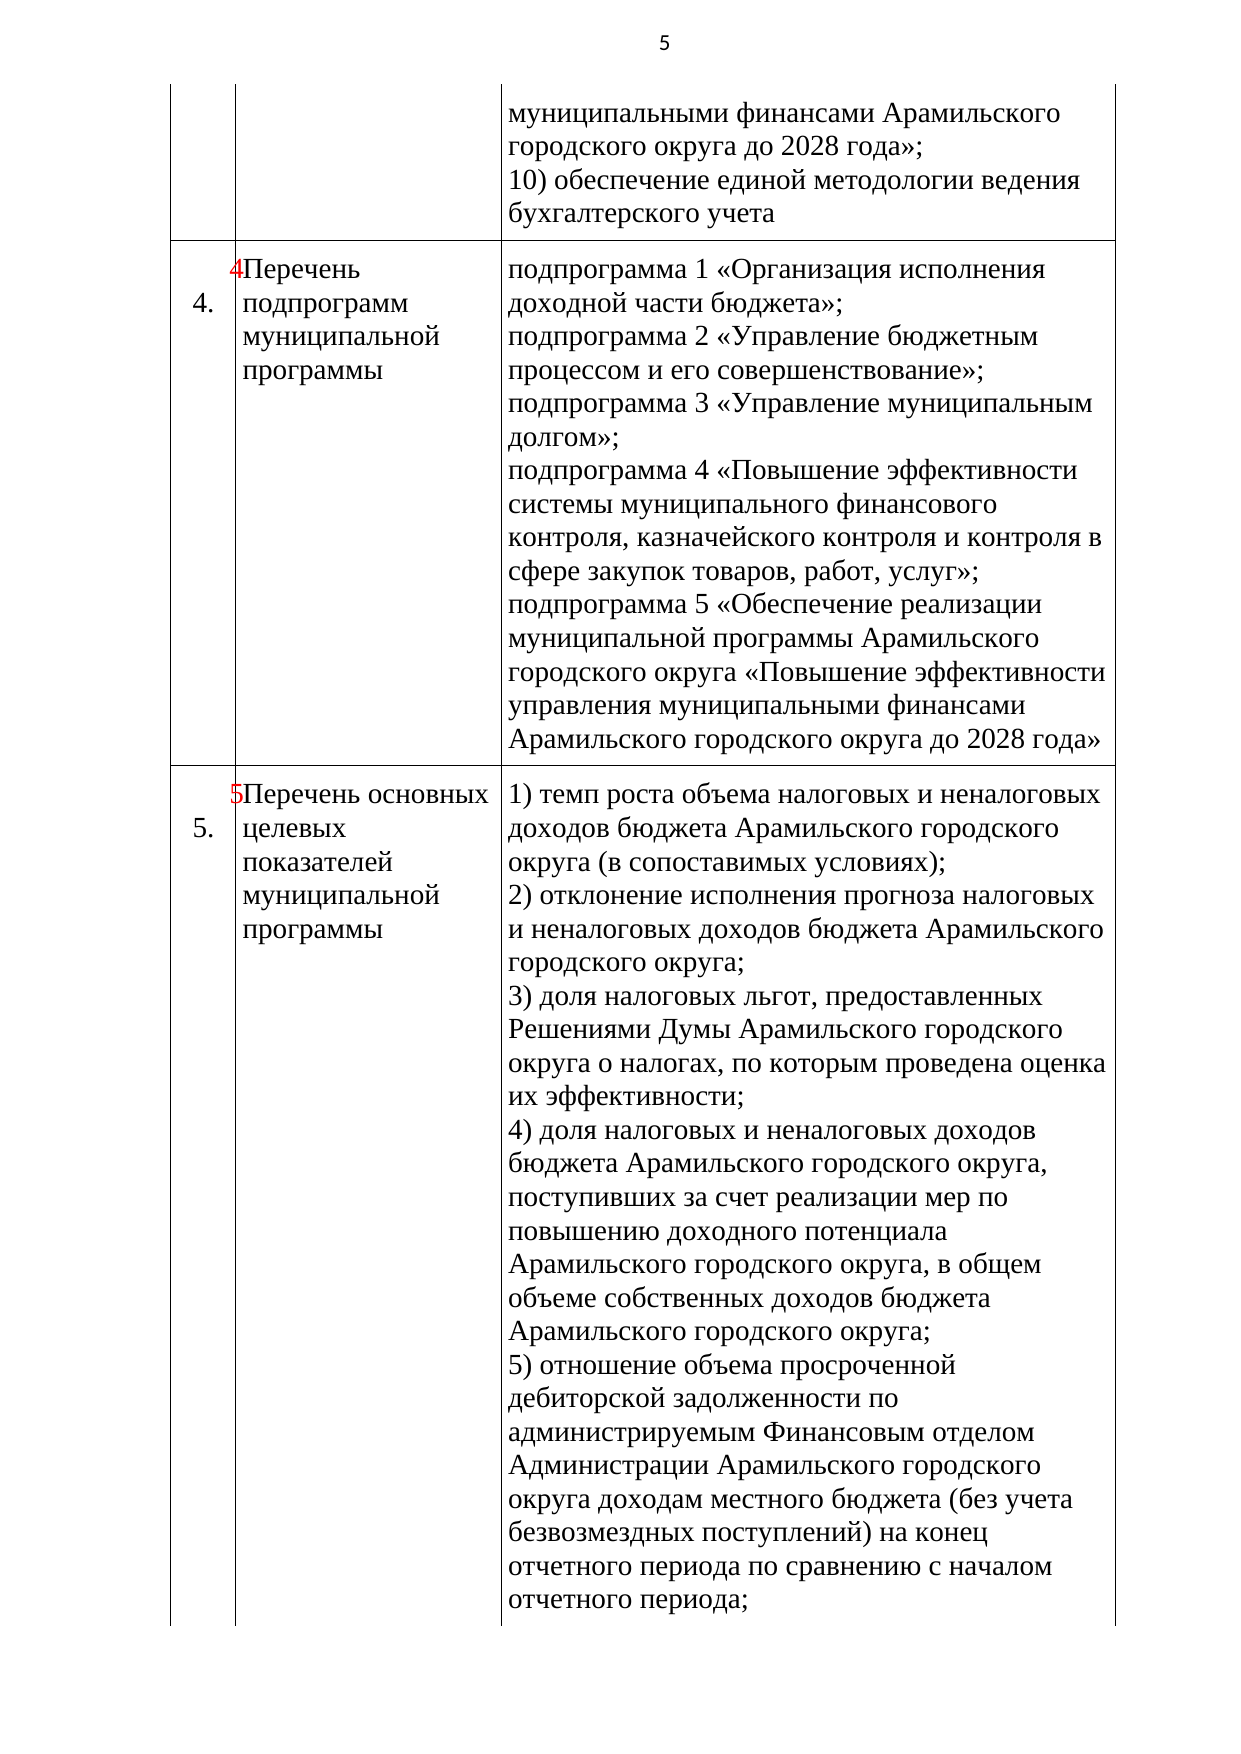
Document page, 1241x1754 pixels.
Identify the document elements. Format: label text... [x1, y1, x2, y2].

table_cell подпрограмма 1 «Организация исполнения доходной части бюджета»; подпрограмма 2 «Управление бюджетным процессом и его совершенствование»; подпрограмма 3 «Управление муниципальным долгом»; подпрограмма 4 «Повышение эффективности системы муниципального финансового контроля, казначейского контроля и контроля в сфере закупок товаров, работ, услуг»; подпрограмма 5 «Обеспечение реализации муниципальной программы Арамильского городского округа «Повышение эффективности управления муниципальными финансами Арамильского городского округа до 2028 года» [502, 241, 1115, 765]
table_cell 44. [171, 241, 235, 765]
table_cell 55. [171, 766, 235, 1626]
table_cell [502, 84, 1115, 239]
table_cell [236, 84, 501, 239]
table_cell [502, 766, 1115, 1626]
table_cell Перечень подпрограмм муниципальной программы [236, 241, 501, 765]
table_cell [236, 766, 501, 1626]
table_cell [171, 84, 235, 239]
